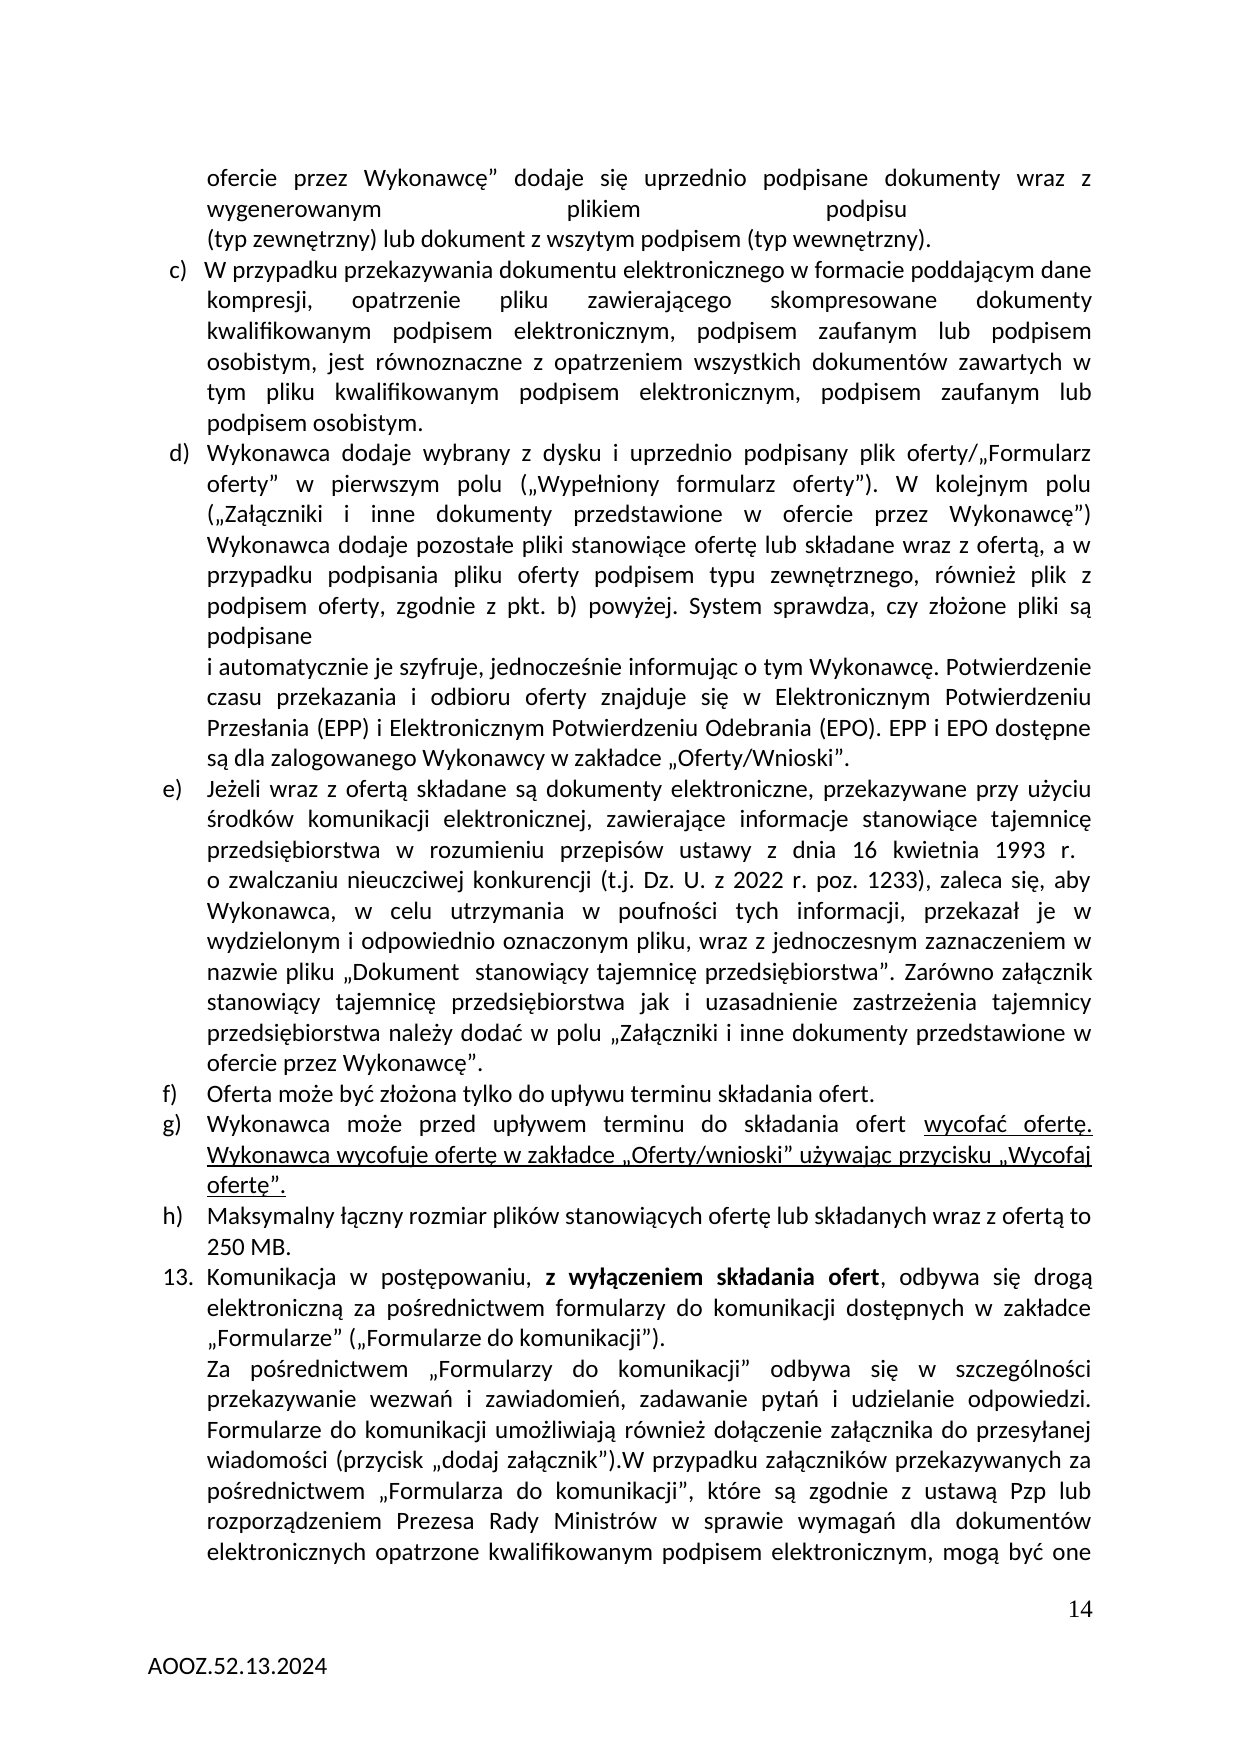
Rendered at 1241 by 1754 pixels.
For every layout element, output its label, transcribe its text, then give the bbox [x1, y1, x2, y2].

list Wykonawca dodaje wybrany z dysku i uprzednio podpisany plik oferty/„Formularz oferty” w pierwszym polu („Wypełniony formularz oferty”). W kolejnym polu („Załączniki i inne dokumenty przedstawione w ofercie przez Wykonawcę”) Wykonawca dodaje pozostałe pliki stanowiące ofertę lub składane wraz z ofertą, a w przypadku podpisania pliku oferty podpisem typu zewnętrznego, również plik z podpisem oferty, zgodnie z pkt. b) powyżej. System sprawdza, czy złożone pliki są podpisane i automatycznie je szyfruje, jednocześnie informując o tym Wykonawcę. Potwierdzenie czasu przekazania i odbioru oferty znajduje się w Elektronicznym Potwierdzeniu Przesłania (EPP) i Elektronicznym Potwierdzeniu Odebrania (EPO). EPP i EPO dostępne są dla zalogowanego Wykonawcy w zakładce „Oferty/Wnioski”. [169, 437, 1093, 773]
list Wykonawca może przed upływem terminu do składania ofert wycofać ofertę. Wykonawca wycofuje ofertę w zakładce „Oferty/wnioski” używając przycisku „Wycofaj ofertę”. [162, 1109, 1093, 1200]
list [207, 162, 1093, 254]
list Komunikacja w postępowaniu, z wyłączeniem składania ofert, odbywa się drogą elektroniczną za pośrednictwem formularzy do komunikacji dostępnych w zakładce „Formularze” („Formularze do komunikacji”). [162, 1261, 1093, 1353]
list Maksymalny łączny rozmiar plików stanowiących ofertę lub składanych wraz z ofertą to 250 MB. [162, 1200, 1093, 1261]
list Oferta może być złożona tylko do upływu terminu składania ofert. [162, 1078, 1093, 1109]
list Jeżeli wraz z ofertą składane są dokumenty elektroniczne, przekazywane przy użyciu środków komunikacji elektronicznej, zawierające informacje stanowiące tajemnicę przedsiębiorstwa w rozumieniu przepisów ustawy z dnia 16 kwietnia 1993 r. o zwalczaniu nieuczciwej konkurencji (t.j. Dz. U. z 2022 r. poz. 1233), zaleca się, aby Wykonawca, w celu utrzymania w poufności tych informacji, przekazał je w wydzielonym i odpowiednio oznaczonym pliku, wraz z jednoczesnym zaznaczeniem w nazwie pliku „Dokument stanowiący tajemnicę przedsiębiorstwa”. Zarówno załącznik stanowiący tajemnicę przedsiębiorstwa jak i uzasadnienie zastrzeżenia tajemnicy przedsiębiorstwa należy dodać w polu „Załączniki i inne dokumenty przedstawione w ofercie przez Wykonawcę”. [162, 773, 1093, 1078]
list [207, 1353, 1093, 1566]
list W przypadku przekazywania dokumentu elektronicznego w formacie poddającym dane kompresji, opatrzenie pliku zawierającego skompresowane dokumenty kwalifikowanym podpisem elektronicznym, podpisem zaufanym lub podpisem osobistym, jest równoznaczne z opatrzeniem wszystkich dokumentów zawartych w tym pliku kwalifikowanym podpisem elektronicznym, podpisem zaufanym lub podpisem osobistym. [169, 254, 1093, 437]
